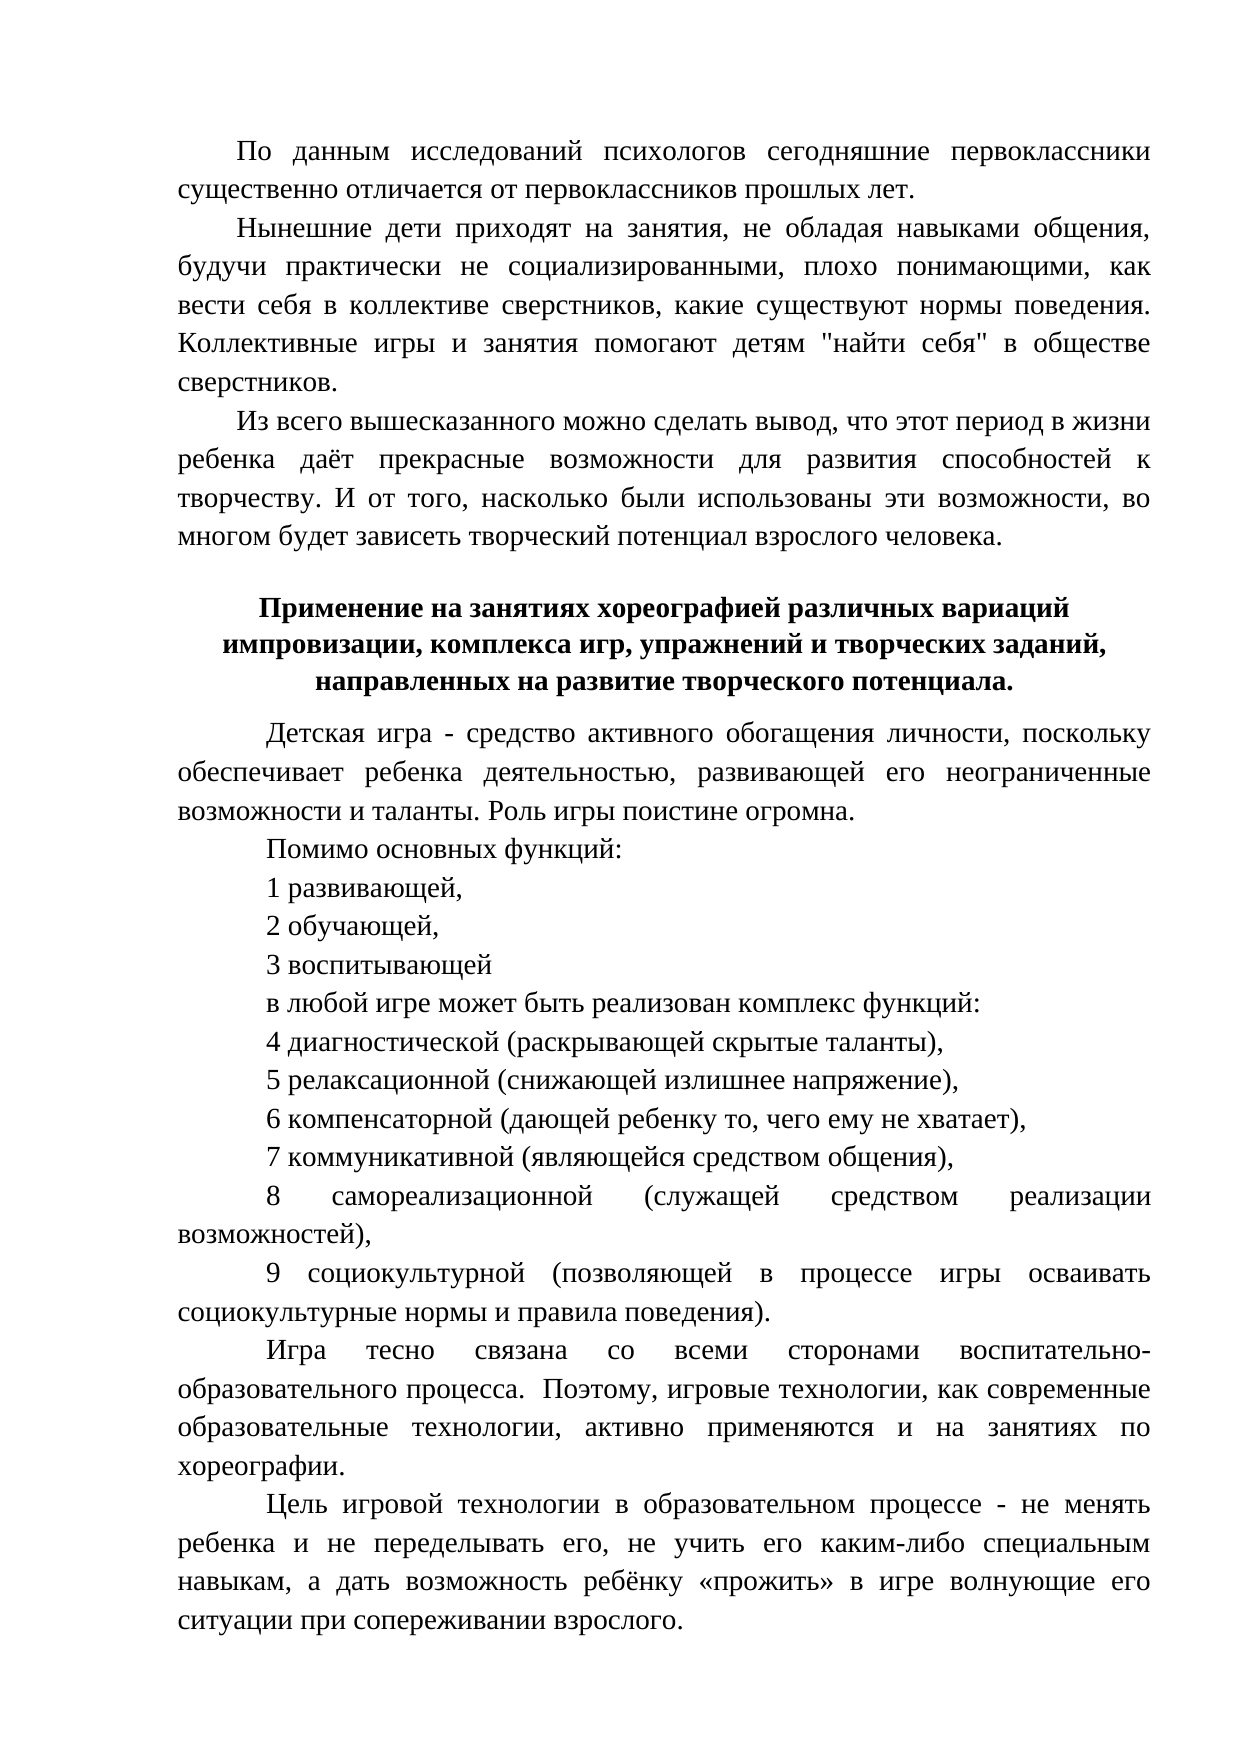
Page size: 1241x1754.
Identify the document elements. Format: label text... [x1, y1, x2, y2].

text Помимо основных функций: [177, 831, 1152, 865]
text Применение на занятиях хореографией различных вариаций импровизации, комплекса игр, упражнений и творческих заданий, направленных на развитие творческого потенциала. [177, 590, 1152, 696]
text в любой игре может быть реализован комплекс функций: [177, 985, 1152, 1019]
text 5 релаксационной (снижающей излишнее напряжение), [177, 1062, 1152, 1096]
text 8 самореализационной (служащей средством реализации возможностей), [177, 1178, 1152, 1250]
text 1 развивающей, [177, 870, 1152, 903]
text 3 воспитывающей [177, 947, 1152, 980]
text 2 обучающей, [177, 908, 1152, 942]
text По данным исследований психологов сегодняшние первоклассники существенно отличается от первоклассников прошлых лет. [177, 133, 1152, 205]
text 9 социокультурной (позволяющей в процессе игры осваивать социокультурные нормы и правила поведения). [177, 1255, 1152, 1327]
text Из всего вышесказанного можно сделать вывод, что этот период в жизни ребенка даёт прекрасные возможности для развития способностей к творчеству. И от того, насколько были использованы эти возможности, во многом будет зависеть творческий потенциал взрослого человека. [177, 403, 1152, 552]
text 4 диагностической (раскрывающей скрытые таланты), [177, 1024, 1152, 1057]
text 7 коммуникативной (являющейся средством общения), [177, 1139, 1152, 1173]
text Цель игровой технологии в образовательном процессе - не менять ребенка и не переделывать его, не учить его каким-либо специальным навыкам, а дать возможность ребёнку «прожить» в игре волнующие его ситуации при сопереживании взрослого. [177, 1486, 1152, 1636]
text Нынешние дети приходят на занятия, не обладая навыками общения, будучи практически не социализированными, плохо понимающими, как вести себя в коллективе сверстников, какие существуют нормы поведения. Коллективные игры и занятия помогают детям "найти себя" в обществе сверстников. [177, 210, 1152, 398]
text Детская игра - средство активного обогащения личности, поскольку обеспечивает ребенка деятельностью, развивающей его неограниченные возможности и таланты. Роль игры поистине огромна. [177, 716, 1152, 826]
text 6 компенсаторной (дающей ребенку то, чего ему не хватает), [177, 1101, 1152, 1134]
text Игра тесно связана со всеми сторонами воспитательно-образовательного процесса. Поэтому, игровые технологии, как современные образовательные технологии, активно применяются и на занятиях по хореографии. [177, 1332, 1152, 1481]
